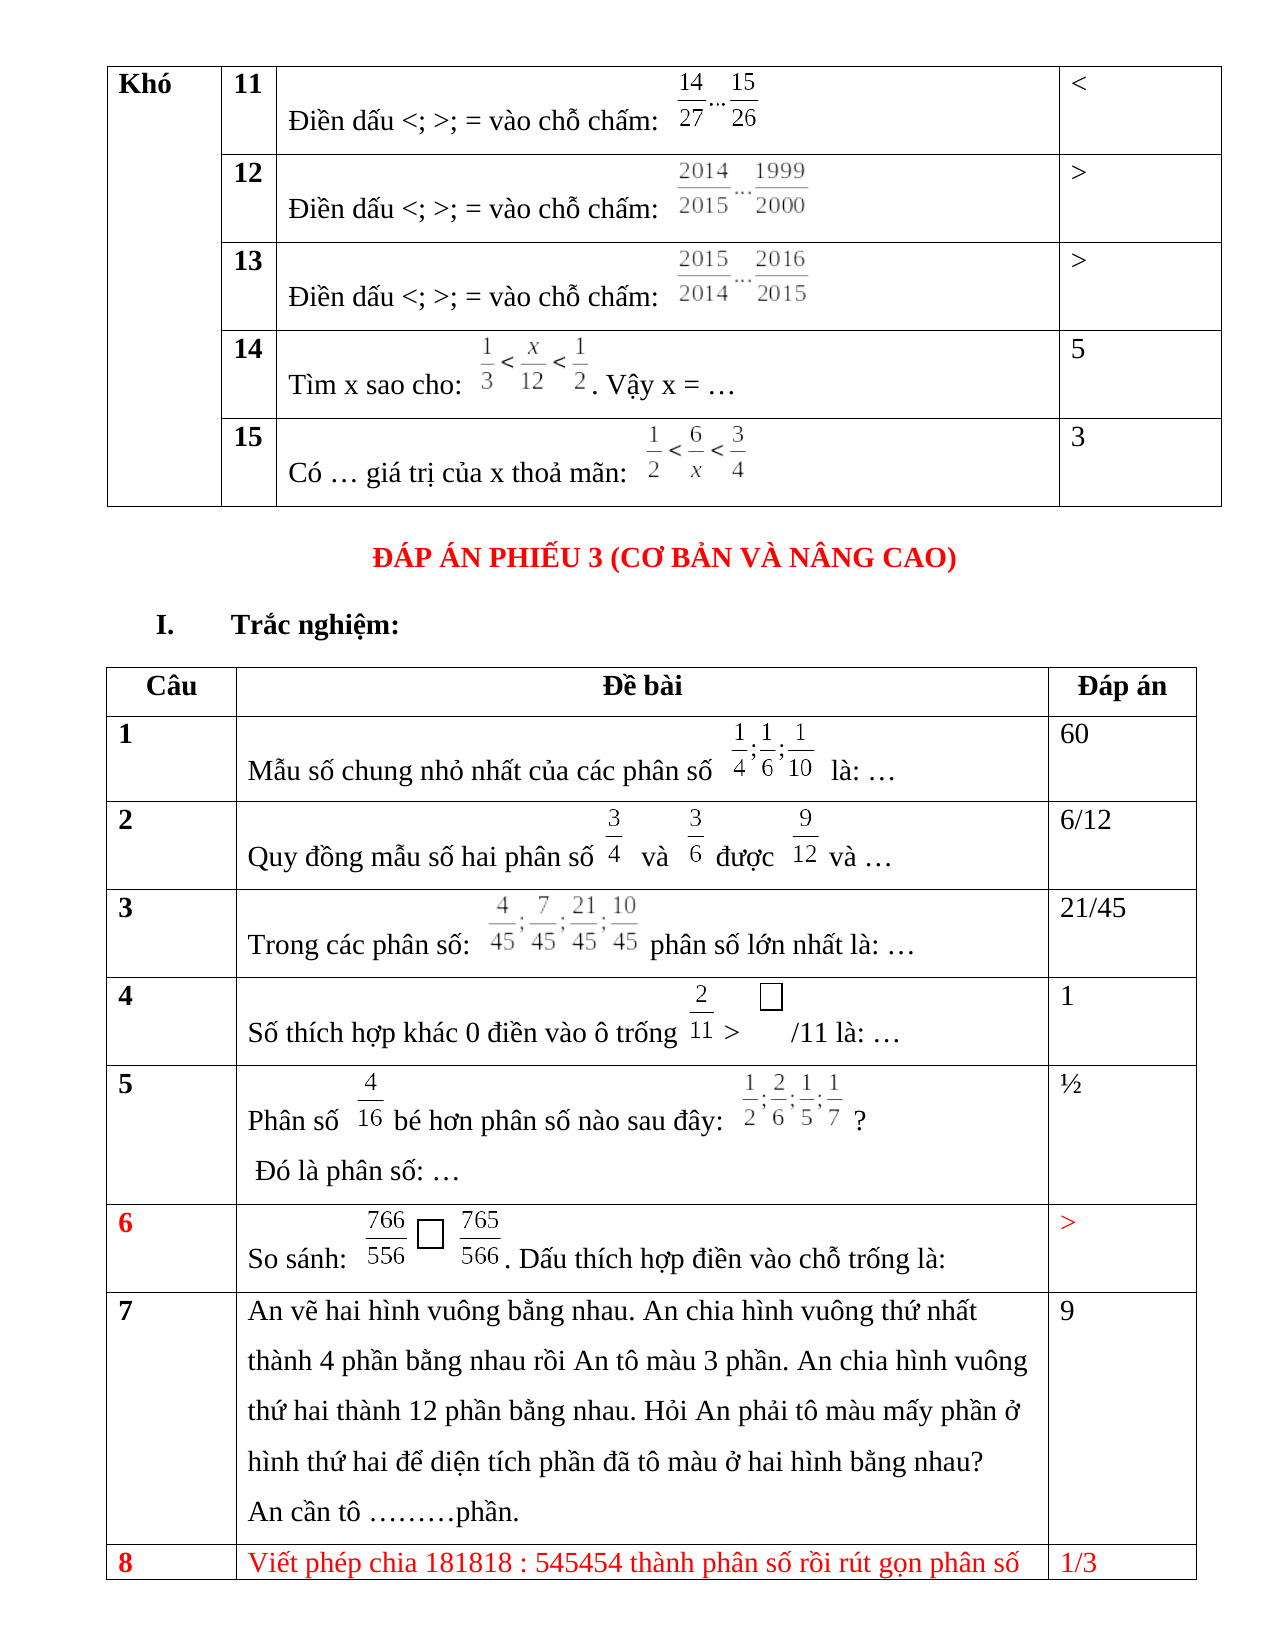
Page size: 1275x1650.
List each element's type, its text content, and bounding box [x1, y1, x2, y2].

table_cell 5 [1060, 331, 1221, 418]
table_cell 6/12 [1049, 802, 1196, 889]
table_cell Điền dấu <; >; = vào chỗ chấm: [277, 243, 1059, 330]
table_cell [222, 243, 276, 330]
table_cell 1 [1049, 978, 1196, 1065]
table_cell 3 [107, 890, 236, 977]
table_cell Điền dấu <; >; = vào chỗ chấm: [277, 67, 1059, 154]
table_cell [222, 419, 276, 506]
table_cell > [1060, 155, 1221, 242]
table_cell 60 [1049, 717, 1196, 801]
table_cell An vẽ hai hình vuông bằng nhau. An chia hình vuông thứ nhất thành 4 phần bằng nhau rồi An tô màu 3 phần. An chia hình vuông thứ hai thành 12 phần bằng nhau. Hỏi An phải tô màu mấy phần ở hình thứ hai để diện tích phần đã tô màu ở hai hình bằng nhau? An cần tô ………phần. [237, 1293, 1048, 1544]
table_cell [237, 1545, 1048, 1579]
table_cell Điền dấu <; >; = vào chỗ chấm: [277, 155, 1059, 242]
table_cell Mẫu số chung nhỏ nhất của các phân số là: … [237, 717, 1048, 801]
table_cell 8 [107, 1545, 236, 1579]
table_cell ½ [1049, 1066, 1196, 1204]
text ĐÁP ÁN PHIẾU 3 (CƠ BẢN VÀ NÂNG CAO) [118, 540, 1211, 574]
table_cell Số thích hợp khác 0 điền vào ô trống > /11 là: … [237, 978, 1048, 1065]
table_cell < [1060, 67, 1221, 154]
list Trắc nghiệm: [156, 607, 1211, 641]
table_cell 6 [107, 1205, 236, 1292]
table_cell > [1049, 1205, 1196, 1292]
table_cell 5 [107, 1066, 236, 1204]
table_cell 2 [107, 802, 236, 889]
table_cell Khó [108, 67, 221, 506]
table_cell Phân số bé hơn phân số nào sau đây: ? Đó là phân số: … [237, 1066, 1048, 1204]
table_cell Tìm x sao cho: . Vậy x = … [277, 331, 1059, 418]
table_cell 7 [107, 1293, 236, 1544]
table_header Đáp án [1049, 668, 1196, 716]
table_cell 1/3 [1049, 1545, 1196, 1579]
table_header Đề bài [237, 668, 1048, 716]
table_cell [222, 67, 276, 154]
table_cell [222, 155, 276, 242]
table_cell 3 [1060, 419, 1221, 506]
table_cell 1 [107, 717, 236, 801]
table_cell Có … giá trị của x thoả mãn: [277, 419, 1059, 506]
table_cell Quy đồng mẫu số hai phân số và được và … [237, 802, 1048, 889]
table_cell 4 [107, 978, 236, 1065]
table_cell > [1060, 243, 1221, 330]
table_cell [222, 331, 276, 418]
table_cell So sánh: . Dấu thích hợp điền vào chỗ trống là: [237, 1205, 1048, 1292]
table_header Câu [107, 668, 236, 716]
table_cell Trong các phân số: phân số lớn nhất là: … [237, 890, 1048, 977]
table_cell 9 [1049, 1293, 1196, 1544]
table_cell 21/45 [1049, 890, 1196, 977]
